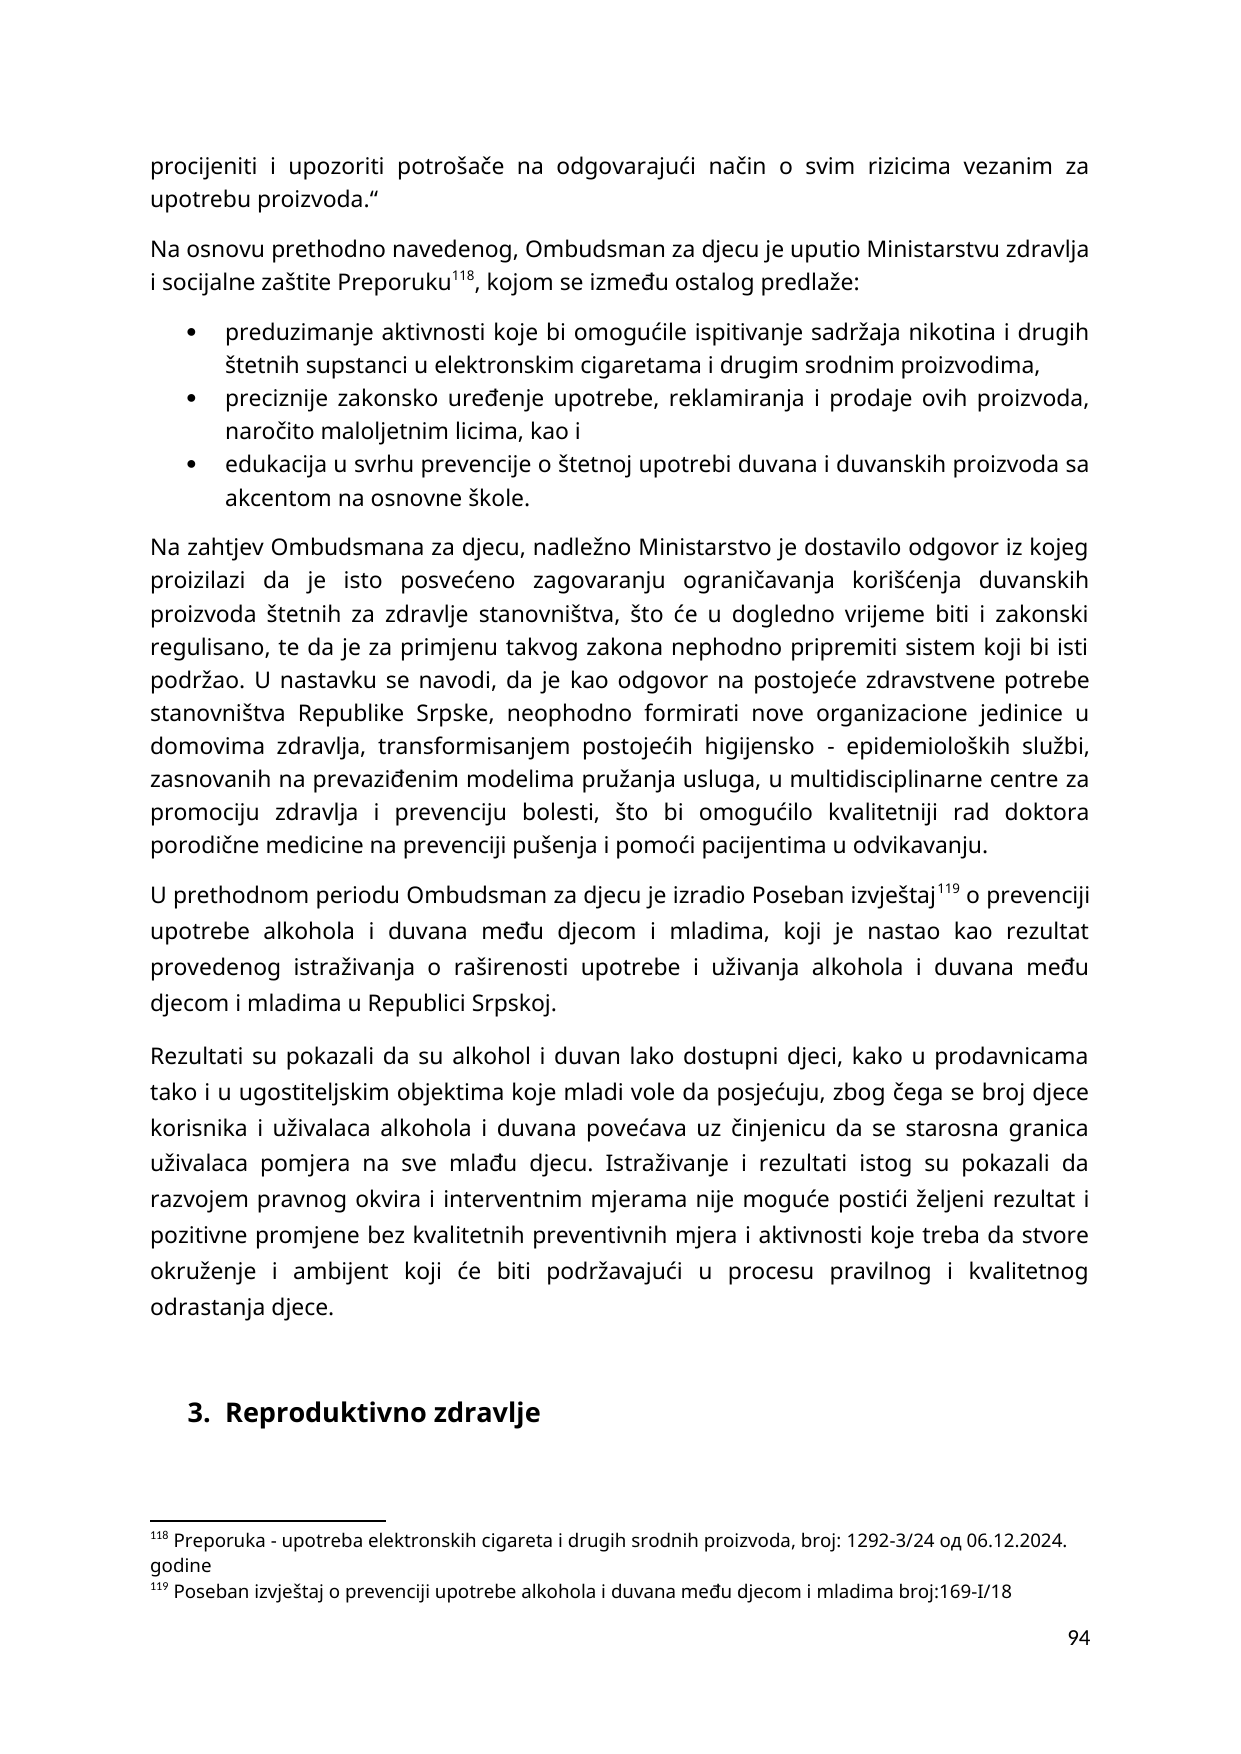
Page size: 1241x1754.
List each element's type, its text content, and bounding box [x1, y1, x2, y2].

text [150, 150, 1090, 214]
text U prethodnom periodu Ombudsman za djecu je izradio Poseban izvještaj o prevenciji upotrebe alkohola i duvana među djecom i mladima, koji je nastao kao rezultat provedenog istraživanja o raširenosti upotrebe i uživanja alkohola i duvana među djecom i mladima u Republici Srpskoj. [150, 879, 1090, 1018]
text Na osnovu prethodno navedenog, Ombudsman za djecu je uputio Ministarstvu zdravlja i socijalne zaštite Preporuku, kojom se između ostalog predlaže: [150, 233, 1090, 297]
list edukacija u svrhu prevencije o štetnoj upotrebi duvana i duvanskih proizvoda sa akcentom na osnovne škole. [187, 448, 1090, 513]
text Rezultati su pokazali da su alkohol i duvan lako dostupni djeci, kako u prodavnicama tako i u ugostiteljskim objektima koje mladi vole da posjećuju, zbog čega se broj djece korisnika i uživalaca alkohola i duvana povećava uz činjenicu da se starosna granica uživalaca pomjera na sve mlađu djecu. Istraživanje i rezultati istog su pokazali da razvojem pravnog okvira i interventnim mjerama nije moguće postići željeni rezultat i pozitivne promjene bez kvalitetnih preventivnih mjera i aktivnosti koje treba da stvore okruženje i ambijent koji će biti podržavajući u procesu pravilnog i kvalitetnog odrastanja djece. [150, 1039, 1090, 1322]
list preduzimanje aktivnosti koje bi omogućile ispitivanje sadržaja nikotina i drugih štetnih supstanci u elektronskim cigaretama i drugim srodnim proizvodima, [187, 316, 1090, 380]
subtitle Reproduktivno zdravlje [187, 1393, 1090, 1430]
list preciznije zakonsko uređenje upotrebe, reklamiranja i prodaje ovih proizvoda, naročito maloljetnim licima, kao i [187, 382, 1090, 446]
text Na zahtjev Ombudsmana za djecu, nadležno Ministarstvo je dostavilo odgovor iz kojeg proizilazi da je isto posvećeno zagovaranju ograničavanja korišćenja duvanskih proizvoda štetnih za zdravlje stanovništva, što će u dogledno vrijeme biti i zakonski regulisano, te da je za primjenu takvog zakona nephodno pripremiti sistem koji bi isti podržao. U nastavku se navodi, da je kao odgovor na postojeće zdravstvene potrebe stanovništva Republike Srpske, neophodno formirati nove organizacione jedinice u domovima zdravlja, transformisanjem postojećih higijensko - epidemioloških službi, zasnovanih na prevaziđenim modelima pružanja usluga, u multidisciplinarne centre za promociju zdravlja i prevenciju bolesti, što bi omogućilo kvalitetniji rad doktora porodične medicine na prevenciji pušenja i pomoći pacijentima u odvikavanju. [150, 531, 1090, 861]
